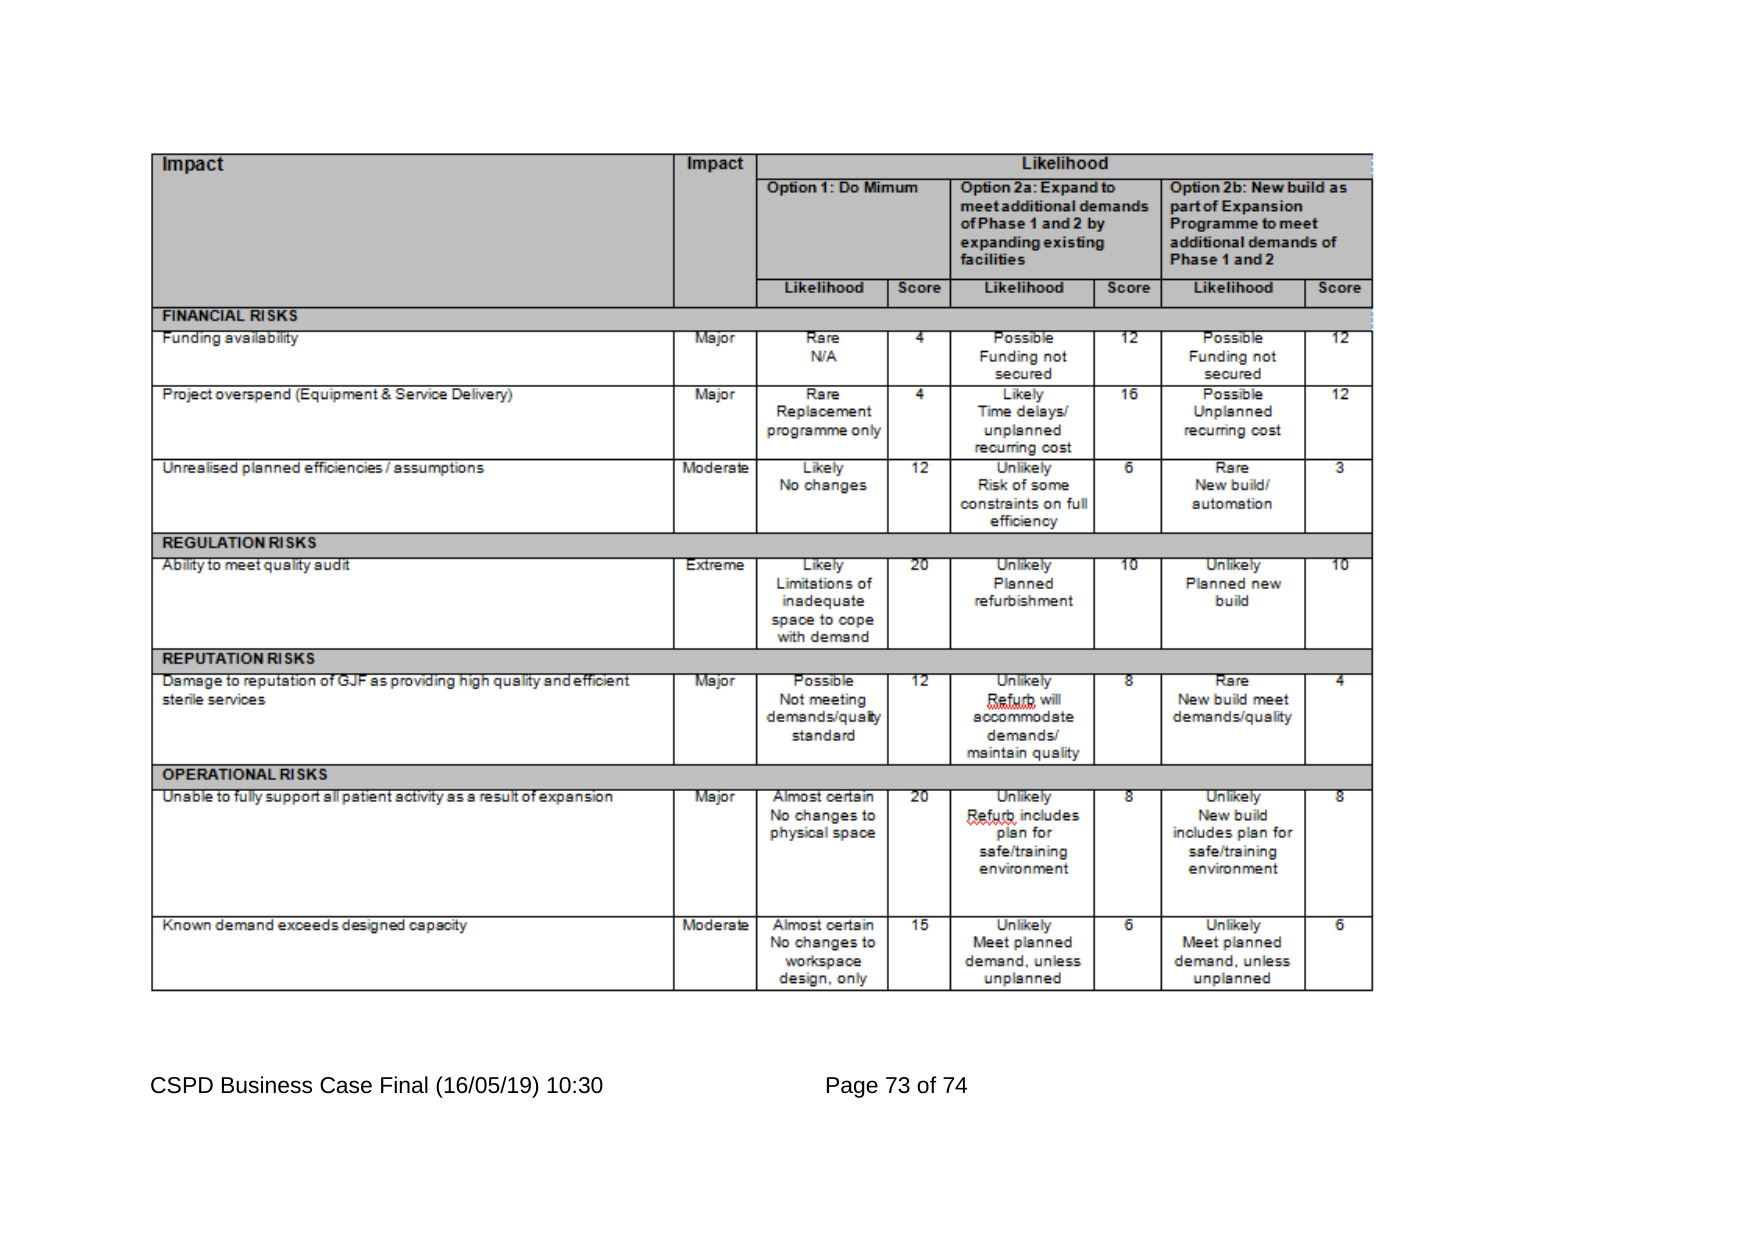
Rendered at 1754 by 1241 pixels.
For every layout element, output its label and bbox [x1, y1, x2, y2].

picture [150, 150, 1378, 993]
